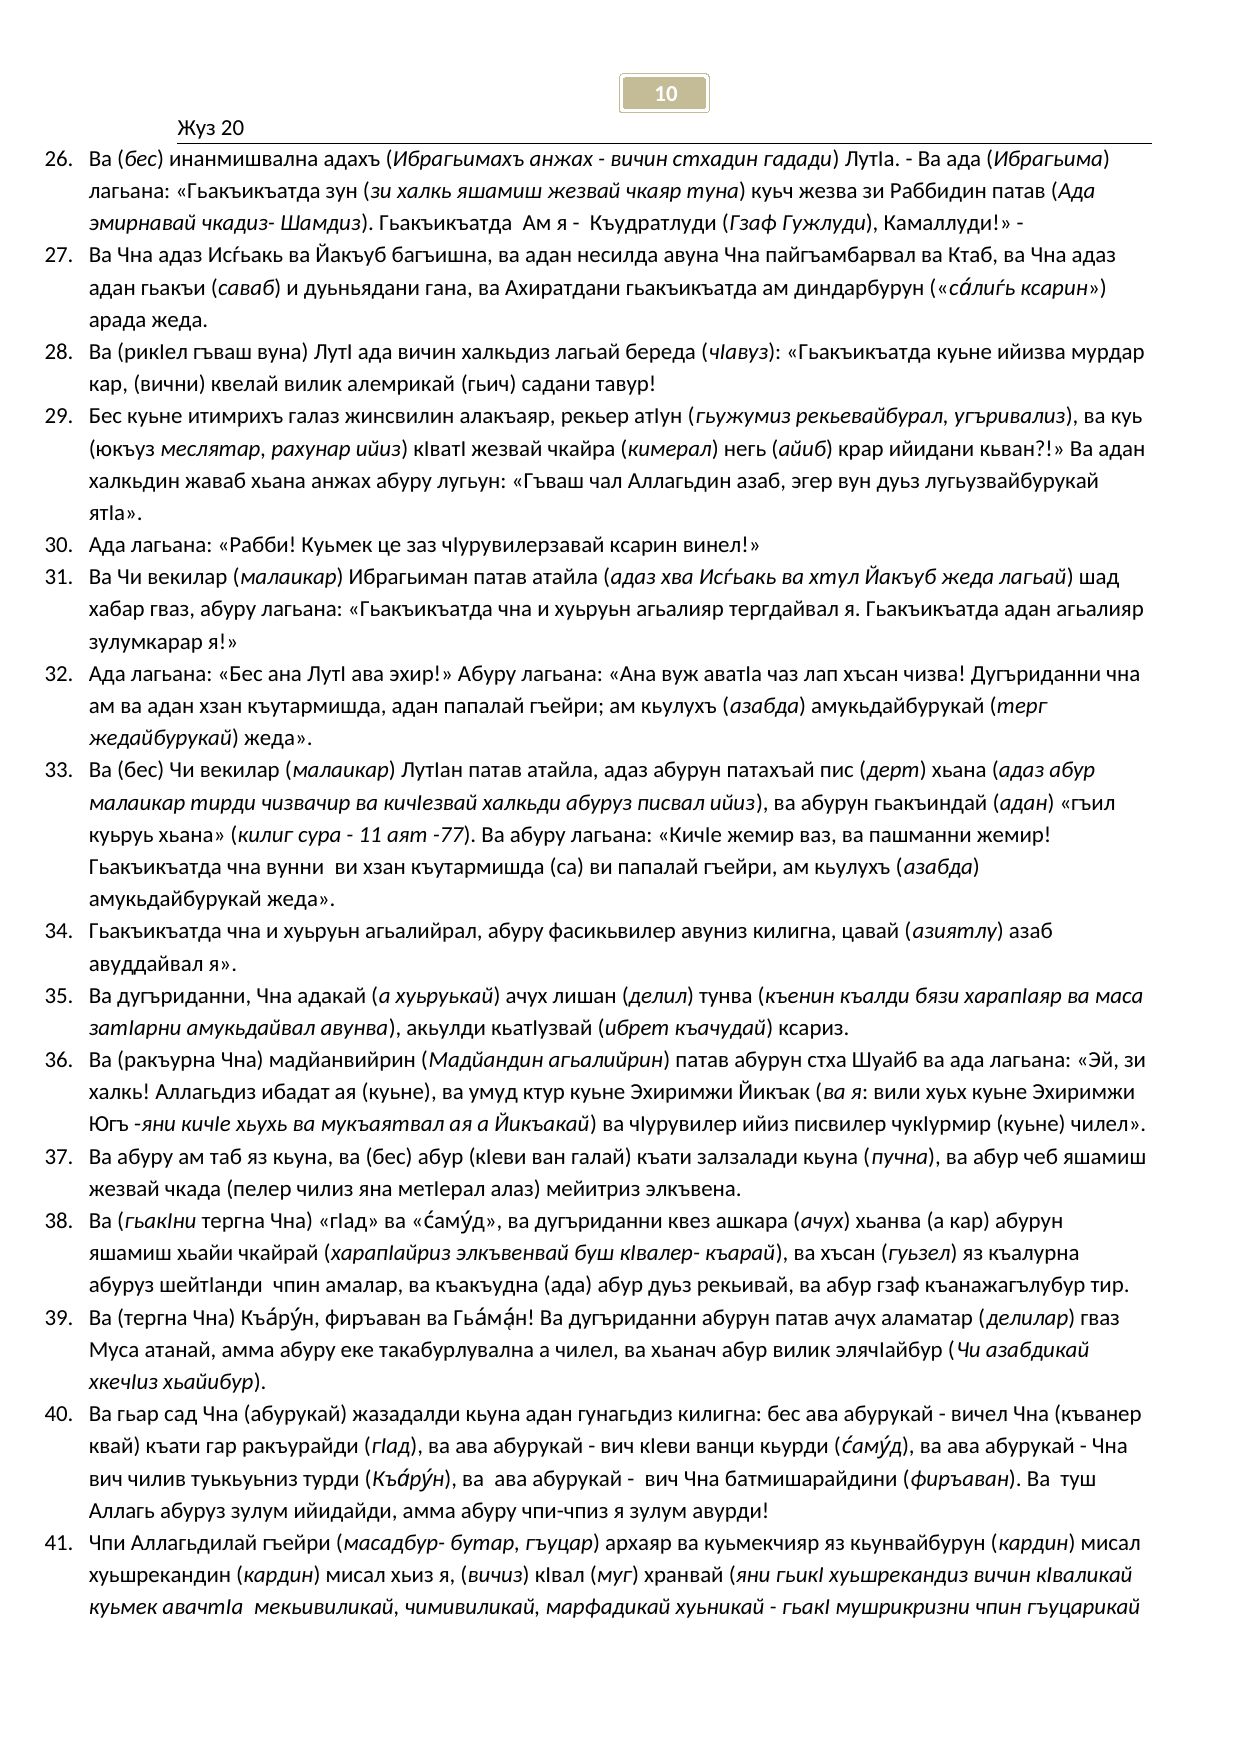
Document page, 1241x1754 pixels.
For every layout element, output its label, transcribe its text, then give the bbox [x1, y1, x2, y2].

list Ва гьар сад Чна (абурукай) жазадалди кьуна адан гунагьдиз килигна: бес ава абурукай - вичел Чна (къванер квай) къати гар ракъурайди (гIад), ва ава абурукай - вич кIеви ванци кьурди (с́аму́д), ва ава абурукай - Чна вич чилив туькьуьниз турди (Къа́ру́н), ва ава абурукай - вич Чна батмишарайдини (фиръаван). Ва туш Аллагь абуруз зулум ийидайди, амма абуру чпи-чпиз я зулум авурди! [44, 1399, 1152, 1524]
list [44, 1528, 1152, 1620]
list Ва дугъриданни, Чна адакай (а хуьруькай) ачух лишан (делил) тунва (къенин къалди бязи харапIаяр ва маса затIарни амукьдайвал авунва), акьулди кьатIузвай (ибрет къачудай) ксариз. [44, 981, 1152, 1041]
list Ва (ракъурна Чна) мадйанвийрин (Мадйандин агьалийрин) патав абурун стха Шуайб ва ада лагьана: «Эй, зи халкь! Аллагьдиз ибадат ая (куьне), ва умуд ктур куьне Эхиримжи Йикъак (ва я: вили хуьх куьне Эхиримжи Югъ -яни кичIе хьухь ва мукъаятвал ая а Йикъакай) ва чIурувилер ийиз писвилер чукIурмир (куьне) чилел». [44, 1045, 1152, 1138]
list Бес куьне итимрихъ галаз жинсвилин алакъаяр, рекьер атIун (гьужумиз рекьевайбурал, угъривализ), ва куь (юкъуз меслятар, рахунар ийиз) кIватI жезвай чкайра (кимерал) негь (айиб) крар ийидани кьван?!» Ва адан халкьдин жаваб хьана анжах абуру лугьун: «Гъваш чал Аллагьдин азаб, эгер вун дуьз лугьузвайбурукай ятIа». [44, 401, 1152, 526]
list Ва (бес) Чи векилар (малаикар) ЛутIан патав атайла, адаз абурун патахъай пис (дерт) хьана (адаз абур малаикар тирди чизвачир ва кичIезвай халкьди абуруз писвал ийиз), ва абурун гьакъиндай (адан) «гъил куьруь хьана» (килиг сура - 11 аят -77). Ва абуру лагьана: «КичIе жемир ваз, ва пашманни жемир! Гьакъикъатда чна вунни ви хзан къутармишда (са) ви папалай гъейри, ам кьулухъ (азабда) амукьдайбурукай жеда». [44, 756, 1152, 912]
list Ада лагьана: «Бес ана ЛутI ава эхир!» Абуру лагьана: «Ана вуж аватIа чаз лап хъсан чизва! Дугъриданни чна ам ва адан хзан къутармишда, адан папалай гъейри; ам кьулухъ (азабда) амукьдайбурукай (терг жедайбурукай) жеда». [44, 659, 1152, 751]
list Ва абуру ам таб яз кьуна, ва (бес) абур (кIеви ван галай) къати залзалади кьуна (пучна), ва абур чеб яшамиш жезвай чкада (пелер чилиз яна метIерал алаз) мейитриз элкъвена. [44, 1142, 1152, 1202]
list Ва Чна адаз Исѓьакь ва Йакъуб багъишна, ва адан несилда авуна Чна пайгъамбарвал ва Ктаб, ва Чна адаз адан гьакъи (саваб) и дуьньядани гана, ва Ахиратдани гьакъикъатда ам диндарбурун («са́лиѓь ксарин») арада жеда. [44, 241, 1152, 333]
list Гьакъикъатда чна и хуьруьн агьалийрал, абуру фасикьвилер авуниз килигна, цавай (азиятлу) азаб авуддайвал я». [44, 916, 1152, 977]
list Ада лагьана: «Рабби! Куьмек це заз чIурувилерзавай ксарин винел!» [44, 530, 1152, 558]
list Ва (гьакIни тергна Чна) «гIад» ва «с́аму́д», ва дугъриданни квез ашкара (ачух) хьанва (а кар) абурун яшамиш хьайи чкайрай (харапIайриз элкъвенвай буш кIвалер- къарай), ва хъсан (гуьзел) яз къалурна абуруз шейтIанди чпин амалар, ва къакъудна (ада) абур дуьз рекьивай, ва абур гзаф къанажагълубур тир. [44, 1206, 1152, 1298]
list Ва (тергна Чна) Къа́ру́н, фиръаван ва Гьа́ма̜́н! Ва дугъриданни абурун патав ачух аламатар (делилар) гваз Муса атанай, амма абуру еке такабурлувална а чилел, ва хьанач абур вилик элячIайбур (Чи азабдикай хкечIиз хьайибур). [44, 1303, 1152, 1395]
list Ва (бес) инанмишвална адахъ (Ибрагьимахъ анжах - вичин стхадин гадади) ЛутIа. - Ва ада (Ибрагьима) лагьана: «Гьакъикъатда зун (зи халкь яшамиш жезвай чкаяр туна) куьч жезва зи Раббидин патав (Ада эмирнавай чкадиз- Шамдиз). Гьакъикъатда Ам я - Къудратлуди (Гзаф Гужлуди), Камаллуди!» - [44, 144, 1152, 236]
list Ва (рикIел гъваш вуна) ЛутI ада вичин халкьдиз лагьай береда (чIавуз): «Гьакъикъатда куьне ийизва мурдар кар, (вични) квелай вилик алемрикай (гьич) садани тавур! [44, 337, 1152, 397]
list Ва Чи векилар (малаикар) Ибрагьиман патав атайла (адаз хва Исѓьакь ва хтул Йакъуб жеда лагьай) шад хабар гваз, абуру лагьана: «Гьакъикъатда чна и хуьруьн агьалияр тергдайвал я. Гьакъикъатда адан агьалияр зулумкарар я!» [44, 562, 1152, 655]
